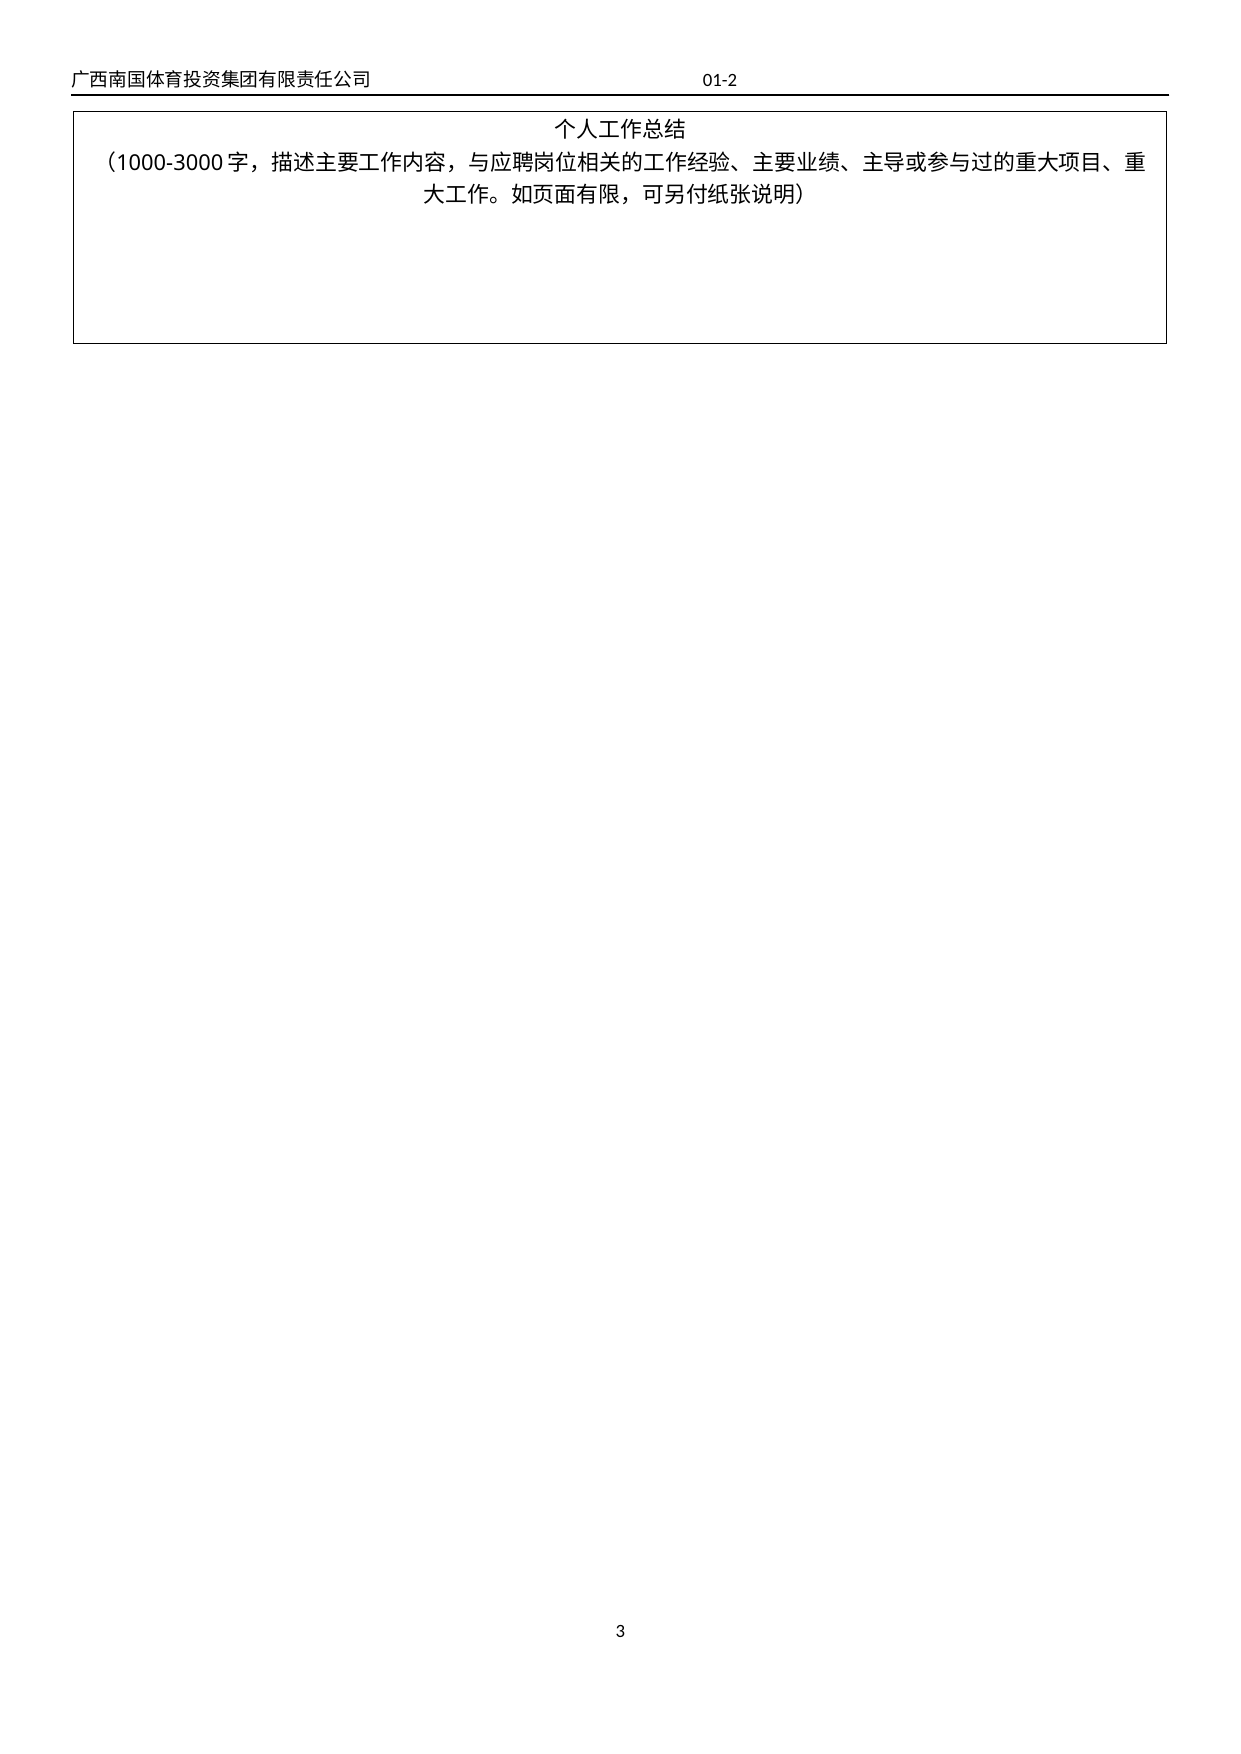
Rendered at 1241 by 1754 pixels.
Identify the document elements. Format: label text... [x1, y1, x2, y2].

table_cell 个人工作总结 （1000-3000字，描述主要工作内容，与应聘岗位相关的工作经验、主要业绩、主导或参与过的重大项目、重大工作。如页面有限，可另付纸张说明） [74, 112, 1166, 343]
